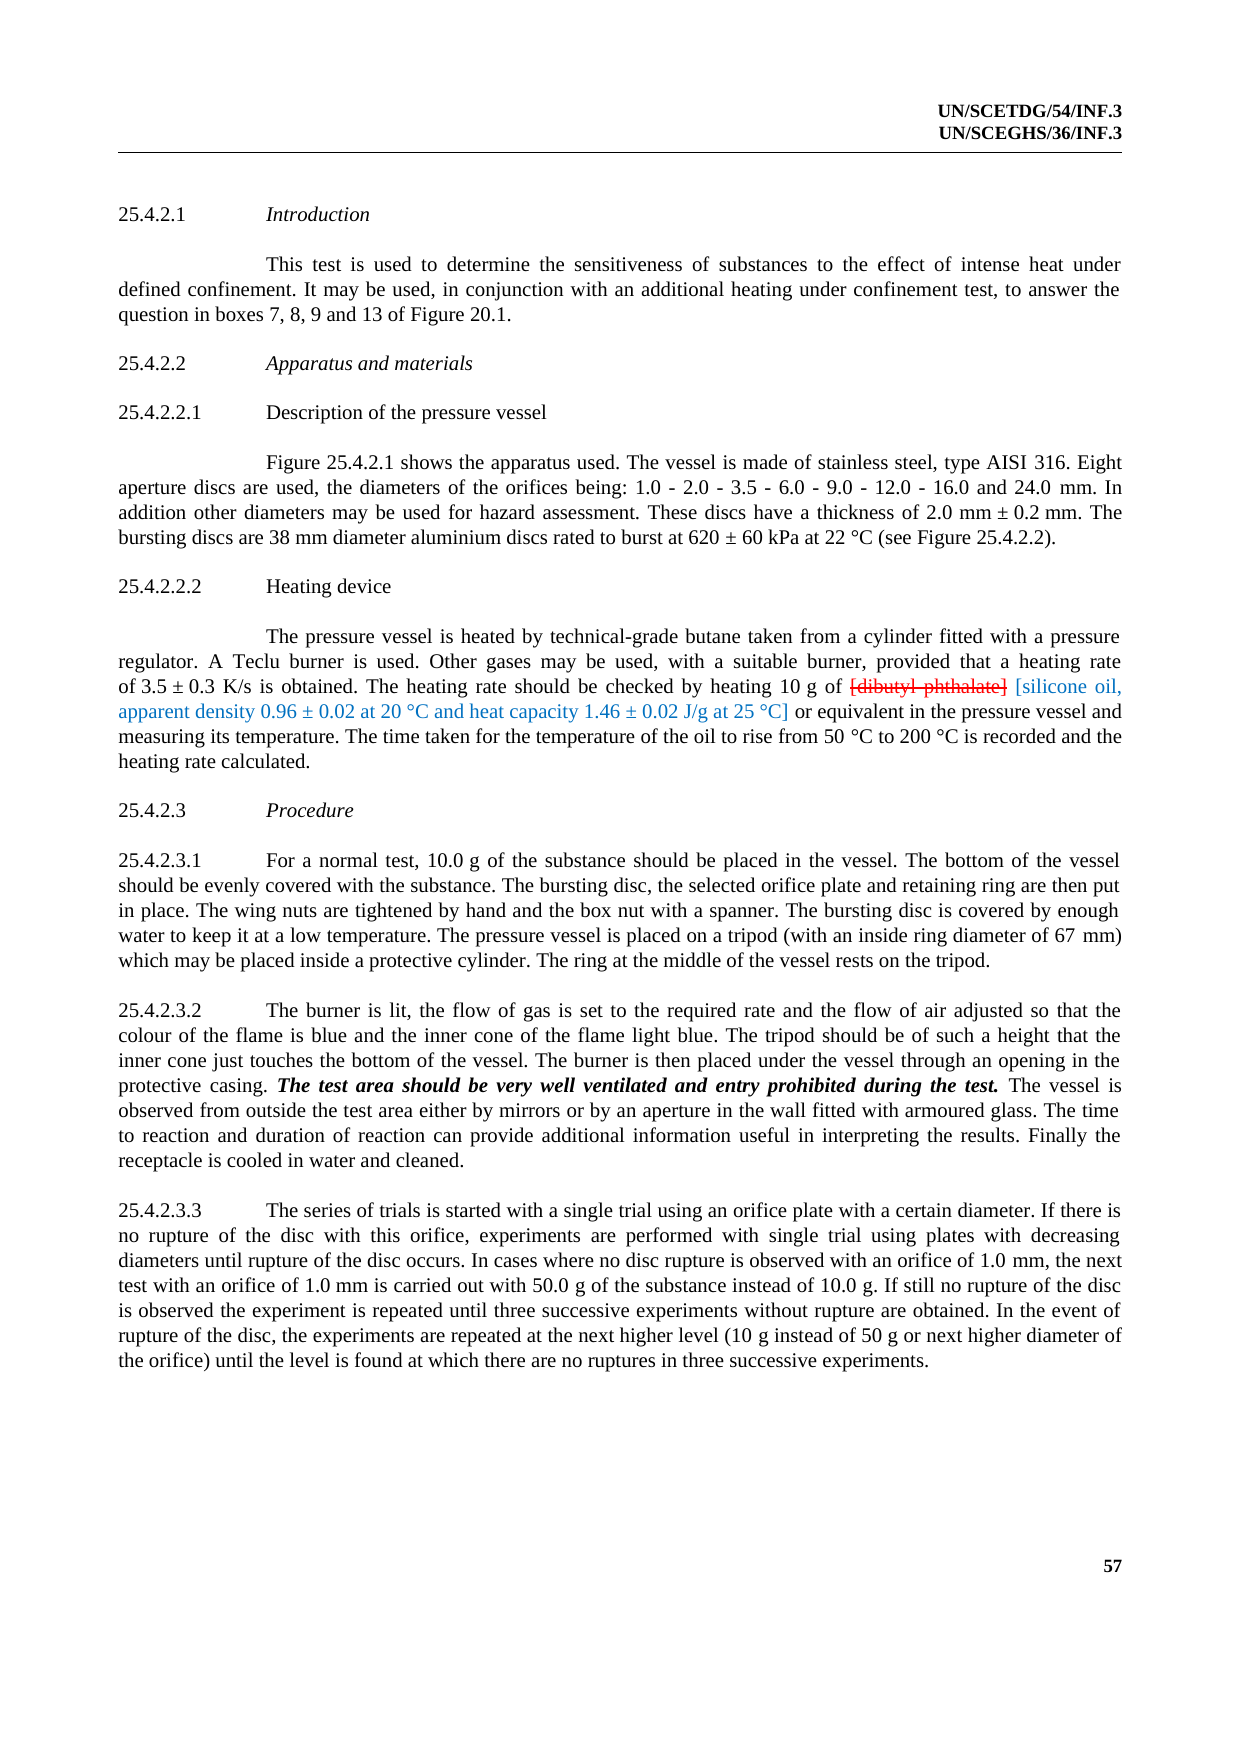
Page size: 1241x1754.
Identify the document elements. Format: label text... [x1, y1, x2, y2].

subtitle 25.4.2.2.1 Description of the pressure vessel [118, 400, 1122, 424]
subtitle 25.4.2.2.2 Heating device [118, 574, 1122, 598]
text The pressure vessel is heated by technical-grade butane taken from a cylinder fitted with a pressure regulator. A Teclu burner is used. Other gases may be used, with a suitable burner, provided that a heating rate of 3.5 ± 0.3 K/s is obtained. The heating rate should be checked by heating 10 g of [dibutyl phthalate] [silicone oil, apparent density 0.96 ± 0.02 at 20 °C and heat capacity 1.46 ± 0.02 J/g at 25 °C] or equivalent in the pressure vessel and measuring its temperature. The time taken for the temperature of the oil to rise from 50 °C to 200 °C is recorded and the heating rate calculated. [118, 623, 1122, 773]
subtitle 25.4.2.3 Procedure [118, 798, 1122, 822]
text 25.4.2.3.3 The series of trials is started with a single trial using an orifice plate with a certain diameter. If there is no rupture of the disc with this orifice, experiments are performed with single trial using plates with decreasing diameters until rupture of the disc occurs. In cases where no disc rupture is observed with an orifice of 1.0 mm, the next test with an orifice of 1.0 mm is carried out with 50.0 g of the substance instead of 10.0 g. If still no rupture of the disc is observed the experiment is repeated until three successive experiments without rupture are obtained. In the event of rupture of the disc, the experiments are repeated at the next higher level (10 g instead of 50 g or next higher diameter of the orifice) until the level is found at which there are no ruptures in three successive experiments. [118, 1197, 1122, 1372]
text 25.4.2.3.2 The burner is lit, the flow of gas is set to the required rate and the flow of air adjusted so that the colour of the flame is blue and the inner cone of the flame light blue. The tripod should be of such a height that the inner cone just touches the bottom of the vessel. The burner is then placed under the vessel through an opening in the protective casing. The test area should be very well ventilated and entry prohibited during the test. The vessel is observed from outside the test area either by mirrors or by an aperture in the wall fitted with armoured glass. The time to reaction and duration of reaction can provide additional information useful in interpreting the results. Finally the receptacle is cooled in water and cleaned. [118, 997, 1122, 1172]
subtitle 25.4.2.1 Introduction [118, 202, 1122, 226]
text 25.4.2.3.1 For a normal test, 10.0 g of the substance should be placed in the vessel. The bottom of the vessel should be evenly covered with the substance. The bursting disc, the selected orifice plate and retaining ring are then put in place. The wing nuts are tightened by hand and the box nut with a spanner. The bursting disc is covered by enough water to keep it at a low temperature. The pressure vessel is placed on a tripod (with an inside ring diameter of 67 mm) which may be placed inside a protective cylinder. The ring at the middle of the vessel rests on the tripod. [118, 847, 1122, 972]
text Figure 25.4.2.1 shows the apparatus used. The vessel is made of stainless steel, type AISI 316. Eight aperture discs are used, the diameters of the orifices being: 1.0 - 2.0 - 3.5 - 6.0 - 9.0 - 12.0 - 16.0 and 24.0 mm. In addition other diameters may be used for hazard assessment. These discs have a thickness of 2.0 mm ± 0.2 mm. The bursting discs are 38 mm diameter aluminium discs rated to burst at 620 ± 60 kPa at 22 °C (see Figure 25.4.2.2). [118, 449, 1122, 549]
subtitle 25.4.2.2 Apparatus and materials [118, 351, 1122, 375]
text This test is used to determine the sensitiveness of substances to the effect of intense heat under defined confinement. It may be used, in conjunction with an additional heating under confinement test, to answer the question in boxes 7, 8, 9 and 13 of Figure 20.1. [118, 251, 1122, 326]
